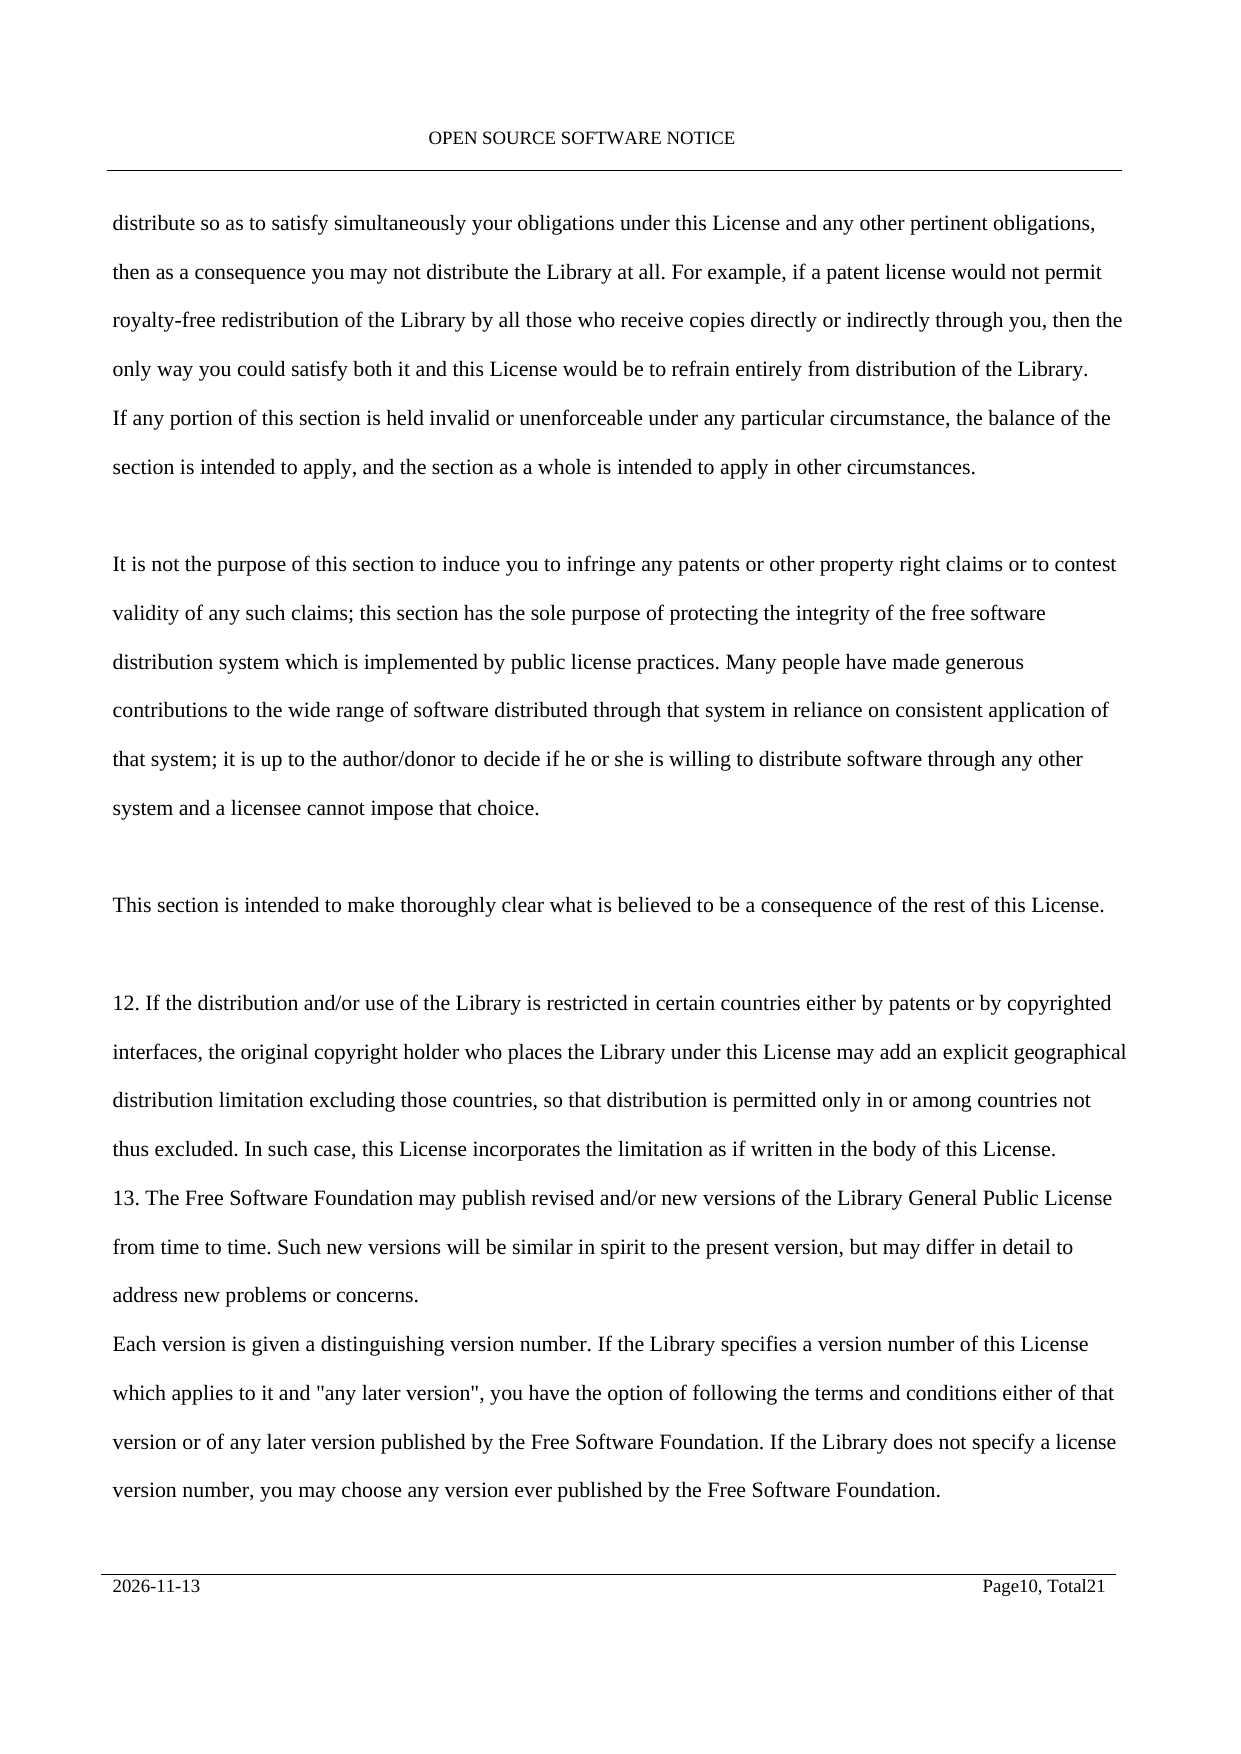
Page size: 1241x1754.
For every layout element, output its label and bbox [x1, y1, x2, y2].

text [112, 206, 1128, 1506]
